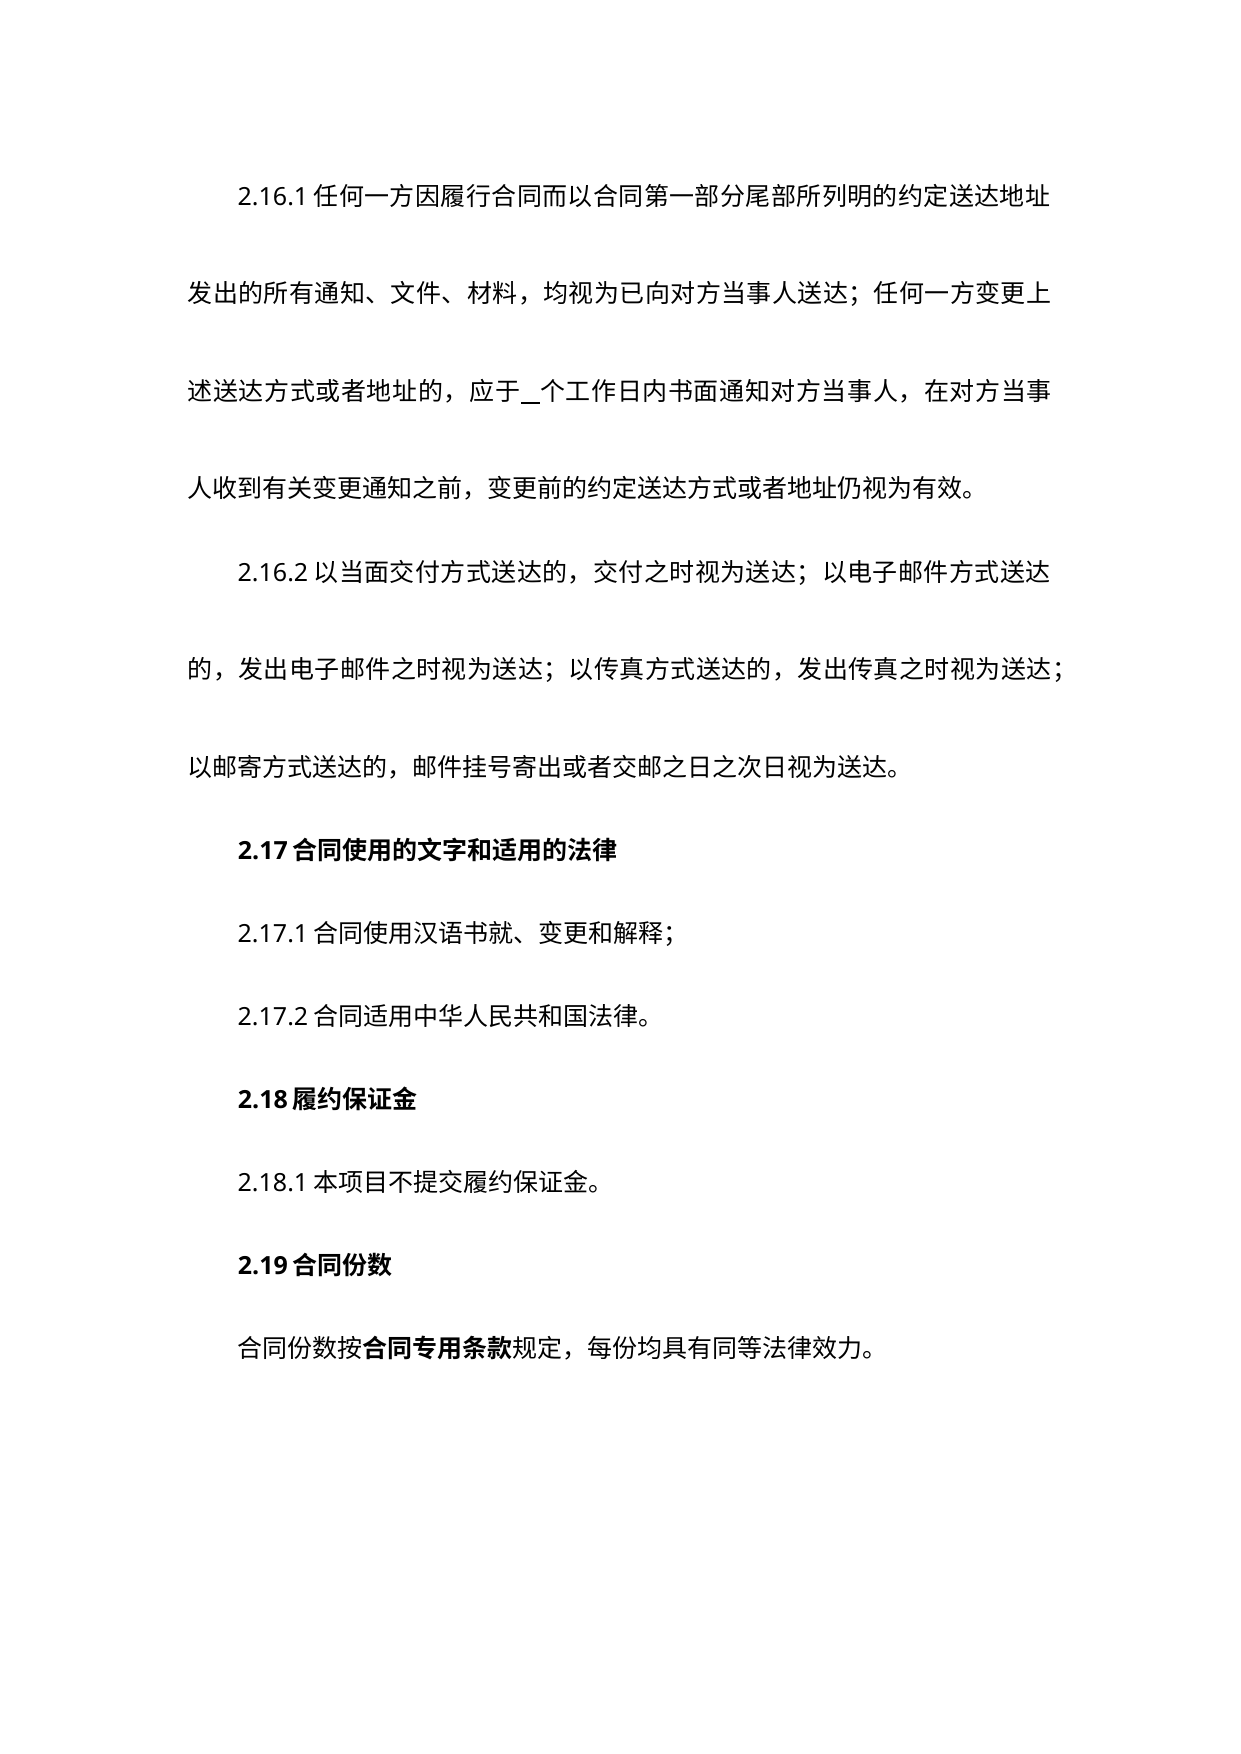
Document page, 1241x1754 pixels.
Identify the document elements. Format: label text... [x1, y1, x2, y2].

text 2.16.2以当面交付方式送达的，交付之时视为送达；以电子邮件方式送达的，发出电子邮件之时视为送达；以传真方式送达的，发出传真之时视为送达；以邮寄方式送达的，邮件挂号寄出或者交邮之日之次日视为送达。 [187, 538, 1053, 798]
text 2.17.2合同适用中华人民共和国法律。 [187, 982, 1053, 1047]
text 2.19合同份数 [187, 1231, 1053, 1296]
text 2.18.1本项目不提交履约保证金。 [187, 1148, 1053, 1213]
text 2.17合同使用的文字和适用的法律 [187, 816, 1053, 881]
text 2.17.1合同使用汉语书就、变更和解释； [187, 899, 1053, 964]
text 2.18履约保证金 [187, 1065, 1053, 1130]
text 2.16.1任何一方因履行合同而以合同第一部分尾部所列明的约定送达地址发出的所有通知、文件、材料，均视为已向对方当事人送达；任何一方变更上述送达方式或者地址的，应于 个工作日内书面通知对方当事人，在对方当事人收到有关变更通知之前，变更前的约定送达方式或者地址仍视为有效。 [187, 162, 1053, 519]
text 合同份数按合同专用条款规定，每份均具有同等法律效力。 [187, 1314, 1053, 1379]
